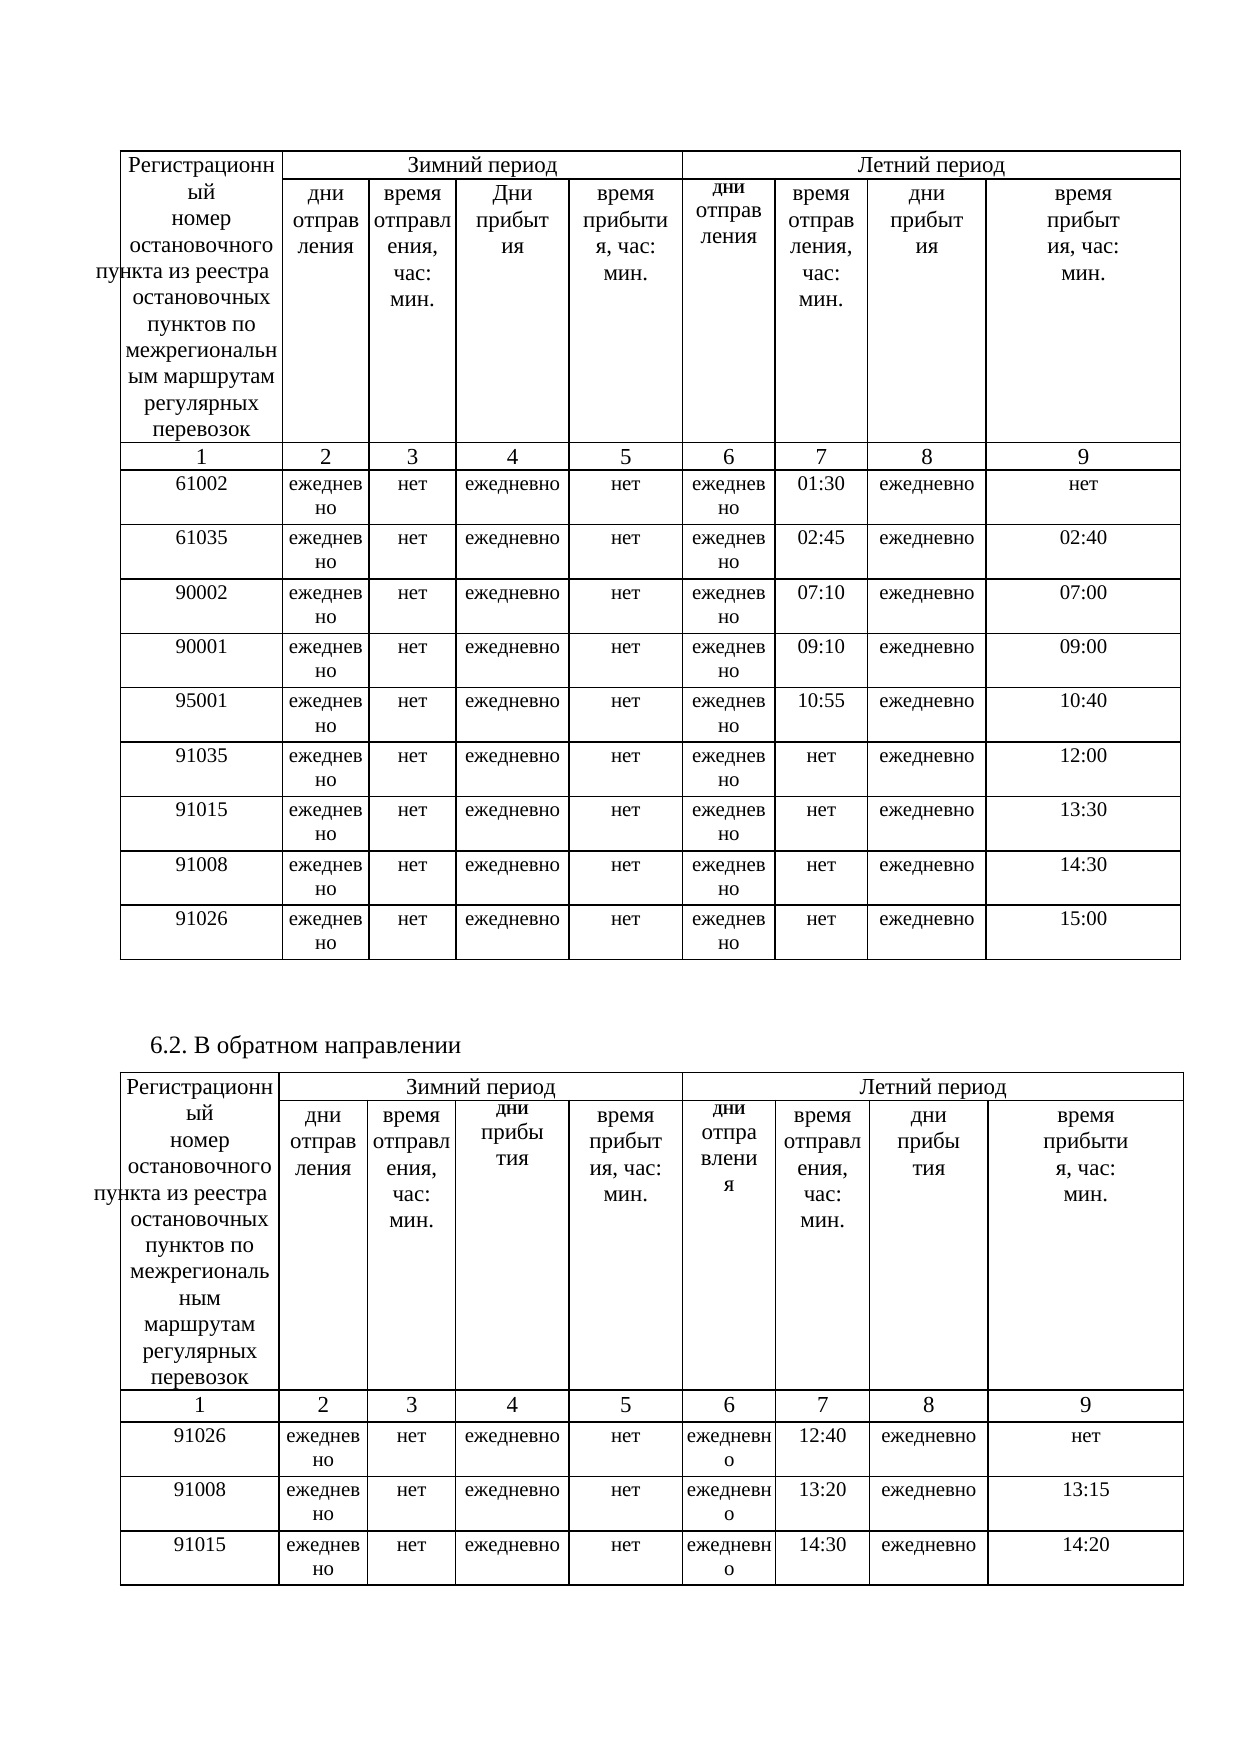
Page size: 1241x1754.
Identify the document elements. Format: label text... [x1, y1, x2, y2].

table_cell 12:00 [987, 743, 1180, 796]
table_cell ежедневно [457, 525, 568, 578]
table_cell нет [570, 580, 682, 632]
table_cell 3 [368, 1391, 455, 1421]
table_cell нет [570, 743, 682, 796]
table_cell 09:00 [987, 634, 1180, 687]
table_cell нет [776, 743, 867, 796]
table_cell ДНИ отправ ления [683, 180, 774, 441]
table_cell 95001 [121, 688, 282, 741]
table_cell ежедневно [457, 852, 568, 904]
table_header Регистрационный номер остановочного пункта из реестра остановочных пунктов по межрегиональным маршрутам регулярных перевозок [121, 152, 282, 441]
table_cell ежедневно [457, 580, 568, 632]
table_cell ежедневно [457, 471, 568, 524]
table_header Регистрационный номер остановочного пункта из реестра остановочных пунктов по межрегиональным маршрутам регулярных перевозок [121, 1073, 278, 1389]
table_cell 91026 [121, 906, 282, 959]
table_cell ежедневно [283, 743, 368, 796]
table_cell нет [570, 797, 682, 850]
table_cell нет [370, 906, 455, 959]
table_cell нет [370, 471, 455, 524]
table_cell 14:20 [989, 1532, 1183, 1584]
table_cell ежедневно [457, 743, 568, 796]
table_cell ежедневно [283, 525, 368, 578]
table_cell 09:10 [776, 634, 867, 687]
table_cell ежедневно [283, 906, 368, 959]
table_cell ежедневно [868, 634, 985, 687]
table_cell ежедневно [283, 688, 368, 741]
table_cell нет [776, 797, 867, 850]
table_cell 01:30 [776, 471, 867, 524]
table_cell ежедневно [868, 852, 985, 904]
table_cell 2 [283, 443, 368, 469]
table_cell 9 [989, 1391, 1183, 1421]
table_cell нет [776, 906, 867, 959]
table_cell 15:00 [987, 906, 1180, 959]
table_cell 5 [570, 443, 682, 469]
table_cell 61035 [121, 525, 282, 578]
table_cell нет [370, 634, 455, 687]
table_cell ежедневно [683, 1532, 775, 1584]
table_cell ежедневно [868, 906, 985, 959]
table_cell ежедневно [457, 797, 568, 850]
table_cell 91008 [121, 852, 282, 904]
table_cell ежедневно [868, 743, 985, 796]
table_cell 91026 [121, 1423, 278, 1476]
table_cell время прибыти я, час: мин. [570, 180, 682, 441]
table_cell ежедневно [280, 1477, 367, 1530]
table_cell нет [370, 743, 455, 796]
table_cell нет [776, 852, 867, 904]
table_cell нет [370, 852, 455, 904]
table_cell ДНИ прибы тия [456, 1101, 568, 1389]
table_cell ежедневно [870, 1532, 987, 1584]
table_cell ежедневно [683, 852, 774, 904]
table_cell 6 [683, 443, 774, 469]
table_cell 4 [457, 443, 568, 469]
table_cell время прибыт ия, час: мин. [987, 180, 1180, 441]
table_cell нет [370, 525, 455, 578]
table_cell нет [368, 1477, 455, 1530]
table_cell нет [570, 525, 682, 578]
table_cell ежедневно [868, 471, 985, 524]
table_cell ежедневно [283, 471, 368, 524]
table_cell ежедневно [870, 1477, 987, 1530]
table_cell 6 [683, 1391, 775, 1421]
table_cell 4 [456, 1391, 568, 1421]
table_cell ежедневно [683, 580, 774, 632]
table_cell 91035 [121, 743, 282, 796]
table_cell 10:40 [987, 688, 1180, 741]
table_cell 14:30 [776, 1532, 869, 1584]
table_cell нет [368, 1532, 455, 1584]
table_cell время отправл ения, час: мин. [370, 180, 455, 441]
table_cell нет [570, 852, 682, 904]
table_cell 91015 [121, 1532, 278, 1584]
table_cell 8 [868, 443, 985, 469]
table_cell ежедневно [868, 797, 985, 850]
table_cell 1 [121, 1391, 278, 1421]
table_cell ежедневно [683, 743, 774, 796]
table_cell нет [570, 1423, 682, 1476]
table_cell 12:40 [776, 1423, 869, 1476]
table_cell 8 [870, 1391, 987, 1421]
table_cell 13:30 [987, 797, 1180, 850]
table_cell время отправл ения, час: мин. [776, 1101, 869, 1389]
table_cell 13:20 [776, 1477, 869, 1530]
table_cell нет [368, 1423, 455, 1476]
table_cell нет [370, 797, 455, 850]
table_cell ежедневно [683, 688, 774, 741]
table_cell 61002 [121, 471, 282, 524]
table_cell 90002 [121, 580, 282, 632]
table_cell дни отправ ления [283, 180, 368, 441]
table_cell ежедневно [456, 1423, 568, 1476]
table_cell ежедневно [683, 471, 774, 524]
table_cell ежедневно [683, 797, 774, 850]
table_cell ежедневно [868, 525, 985, 578]
table_header Летний период [683, 152, 1180, 178]
text 6.2. В обратном направлении [150, 1030, 1090, 1059]
table_cell ежедневно [283, 852, 368, 904]
table_cell 14:30 [987, 852, 1180, 904]
table_cell нет [570, 471, 682, 524]
table_cell ежедневно [683, 1477, 775, 1530]
table_cell 3 [370, 443, 455, 469]
table_cell дни отправ ления [280, 1101, 367, 1389]
table_cell ежедневно [283, 634, 368, 687]
table_cell ДНИ отпра влени я [683, 1101, 775, 1389]
table_cell время отправл ения, час: мин. [368, 1101, 455, 1389]
table_cell 2 [280, 1391, 367, 1421]
table_header Зимний период [280, 1073, 682, 1099]
table_cell ежедневно [683, 525, 774, 578]
table_cell ежедневно [457, 906, 568, 959]
table_cell ежедневно [683, 1423, 775, 1476]
table_header Летний период [683, 1073, 1183, 1099]
table_cell 90001 [121, 634, 282, 687]
table_cell 1 [121, 443, 282, 469]
table_cell дни прибы тия [870, 1101, 987, 1389]
table_cell нет [570, 1532, 682, 1584]
table_cell нет [987, 471, 1180, 524]
table_cell нет [989, 1423, 1183, 1476]
table_cell ежедневно [283, 580, 368, 632]
table_cell 10:55 [776, 688, 867, 741]
table_cell время отправ ления, час: мин. [776, 180, 867, 441]
table_cell ежедневно [870, 1423, 987, 1476]
table_cell 02:40 [987, 525, 1180, 578]
table_header Зимний период [283, 152, 682, 178]
table_cell ежедневно [457, 634, 568, 687]
table_cell нет [570, 1477, 682, 1530]
table_cell ежедневно [280, 1423, 367, 1476]
table_cell нет [570, 634, 682, 687]
table_cell 02:45 [776, 525, 867, 578]
table_cell ежедневно [456, 1532, 568, 1584]
table_cell ежедневно [868, 688, 985, 741]
table_cell ежедневно [683, 634, 774, 687]
table_cell дни прибыт ия [868, 180, 985, 441]
table_cell 7 [776, 1391, 869, 1421]
table_cell 07:10 [776, 580, 867, 632]
table_cell нет [370, 580, 455, 632]
table_cell ежедневно [280, 1532, 367, 1584]
table_cell ежедневно [283, 797, 368, 850]
table_cell Дни прибыт ия [457, 180, 568, 441]
table_cell ежедневно [683, 906, 774, 959]
table_cell 91015 [121, 797, 282, 850]
table_cell 7 [776, 443, 867, 469]
table_cell ежедневно [457, 688, 568, 741]
table_cell время прибыт ия, час: мин. [570, 1101, 682, 1389]
table_cell время прибыти я, час: мин. [989, 1101, 1183, 1389]
table_cell 13:15 [989, 1477, 1183, 1530]
table_cell нет [370, 688, 455, 741]
table_cell 07:00 [987, 580, 1180, 632]
table_cell 9 [987, 443, 1180, 469]
table_cell нет [570, 688, 682, 741]
table_cell ежедневно [868, 580, 985, 632]
table_cell нет [570, 906, 682, 959]
table_cell ежедневно [456, 1477, 568, 1530]
table_cell 5 [570, 1391, 682, 1421]
table_cell 91008 [121, 1477, 278, 1530]
